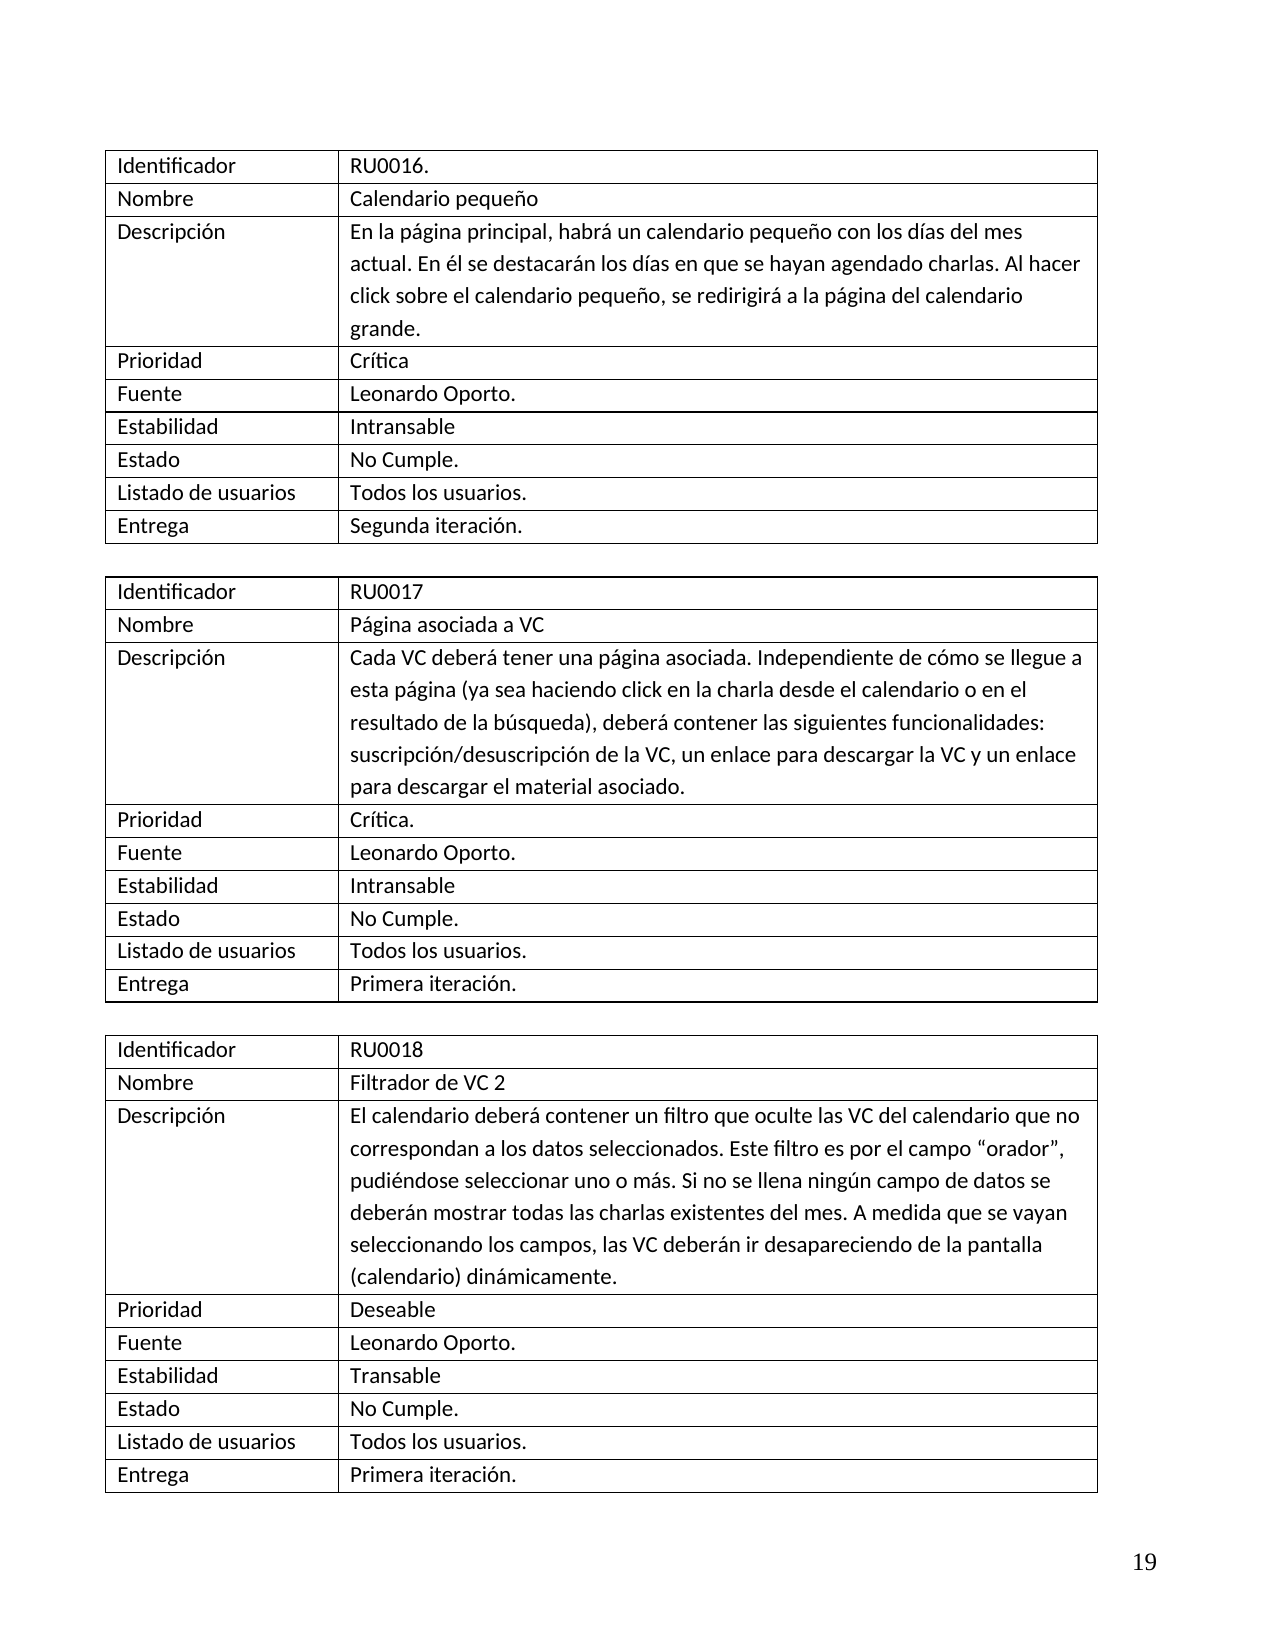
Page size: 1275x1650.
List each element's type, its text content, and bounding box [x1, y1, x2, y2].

table_header Identificador [106, 151, 338, 183]
table_cell Nombre [106, 610, 338, 642]
table_header RU0018 [339, 1036, 1097, 1067]
table_cell No Cumple. [339, 904, 1097, 936]
table_cell Entrega [106, 511, 338, 543]
table_cell Intransable [339, 413, 1097, 444]
table_cell No Cumple. [339, 445, 1097, 477]
table_cell Crítica [339, 347, 1097, 378]
table_cell Crítica. [339, 805, 1097, 837]
table_cell Listado de usuarios [106, 1427, 338, 1459]
table_cell Prioridad [106, 1295, 338, 1327]
table_cell Descripción [106, 1101, 338, 1294]
table_cell Entrega [106, 1460, 338, 1492]
table_cell Prioridad [106, 805, 338, 837]
table_cell Nombre [106, 1069, 338, 1100]
table_cell Primera iteración. [339, 970, 1097, 1001]
table_cell Entrega [106, 970, 338, 1001]
table_cell En la página principal, habrá un calendario pequeño con los días del mes actual. En él se destacarán los días en que se hayan agendado charlas. Al hacer click sobre el calendario pequeño, se redirigirá a la página del calendario grande. [339, 217, 1097, 346]
table_cell No Cumple. [339, 1394, 1097, 1426]
table_cell Descripción [106, 217, 338, 346]
table_cell Estabilidad [106, 1361, 338, 1393]
table_cell Prioridad [106, 347, 338, 378]
table_cell Estabilidad [106, 871, 338, 903]
table_cell Calendario pequeño [339, 184, 1097, 216]
table_cell Transable [339, 1361, 1097, 1393]
table_cell Fuente [106, 380, 338, 411]
table_header Identificador [106, 578, 338, 609]
table_cell Cada VC deberá tener una página asociada. Independiente de cómo se llegue a esta página (ya sea haciendo click en la charla desde el calendario o en el resultado de la búsqueda), deberá contener las siguientes funcionalidades: suscripción/desuscripción de la VC, un enlace para descargar la VC y un enlace para descargar el material asociado. [339, 643, 1097, 804]
table_cell Primera iteración. [339, 1460, 1097, 1492]
table_cell Página asociada a VC [339, 610, 1097, 642]
table_cell Filtrador de VC 2 [339, 1069, 1097, 1100]
table_header RU0016. [339, 151, 1097, 183]
table_cell El calendario deberá contener un filtro que oculte las VC del calendario que no correspondan a los datos seleccionados. Este filtro es por el campo “orador”, pudiéndose seleccionar uno o más. Si no se llena ningún campo de datos se deberán mostrar todas las charlas existentes del mes. A medida que se vayan seleccionando los campos, las VC deberán ir desapareciendo de la pantalla (calendario) dinámicamente. [339, 1101, 1097, 1294]
table_cell Estabilidad [106, 413, 338, 444]
table_cell Descripción [106, 643, 338, 804]
table_cell Segunda iteración. [339, 511, 1097, 543]
table_header RU0017 [339, 578, 1097, 609]
table_cell Todos los usuarios. [339, 1427, 1097, 1459]
table_cell Listado de usuarios [106, 478, 338, 510]
table_cell Todos los usuarios. [339, 937, 1097, 968]
table_cell Estado [106, 904, 338, 936]
table_cell Leonardo Oporto. [339, 380, 1097, 411]
table_cell Listado de usuarios [106, 937, 338, 968]
table_cell Leonardo Oporto. [339, 838, 1097, 870]
table_cell Nombre [106, 184, 338, 216]
table_cell Deseable [339, 1295, 1097, 1327]
table_cell Fuente [106, 1328, 338, 1360]
table_header Identificador [106, 1036, 338, 1067]
table_cell Intransable [339, 871, 1097, 903]
table_cell Estado [106, 445, 338, 477]
table_cell Leonardo Oporto. [339, 1328, 1097, 1360]
table_cell Fuente [106, 838, 338, 870]
table_cell Estado [106, 1394, 338, 1426]
table_cell Todos los usuarios. [339, 478, 1097, 510]
